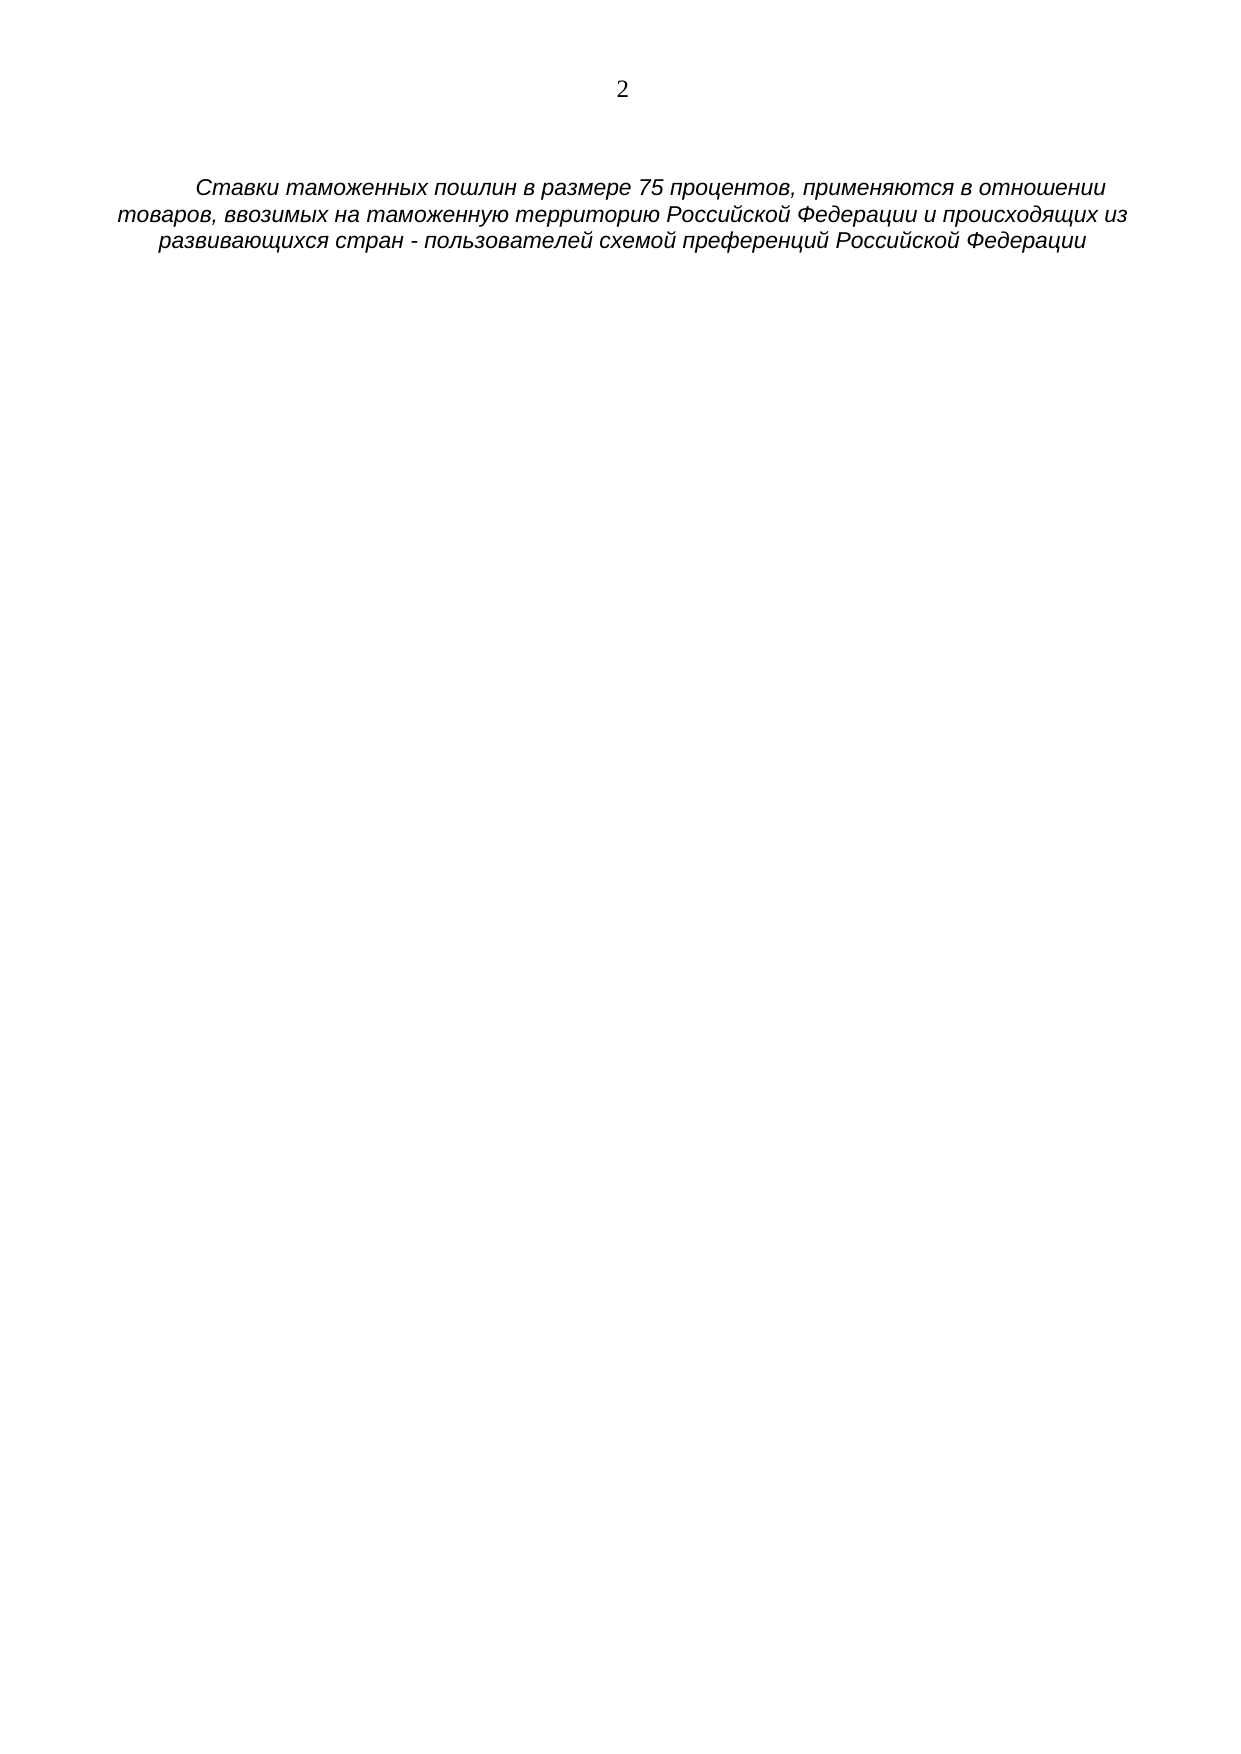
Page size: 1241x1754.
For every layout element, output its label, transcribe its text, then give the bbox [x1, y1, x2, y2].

subtitle Ставки таможенных пошлин в размере 75 процентов, применяются в отношении товаров, ввозимых на таможенную территорию Российской Федерации и происходящих из развивающихся стран - пользователей схемой преференций Российской ФедерацииПриложение №4 [94, 174, 1152, 253]
